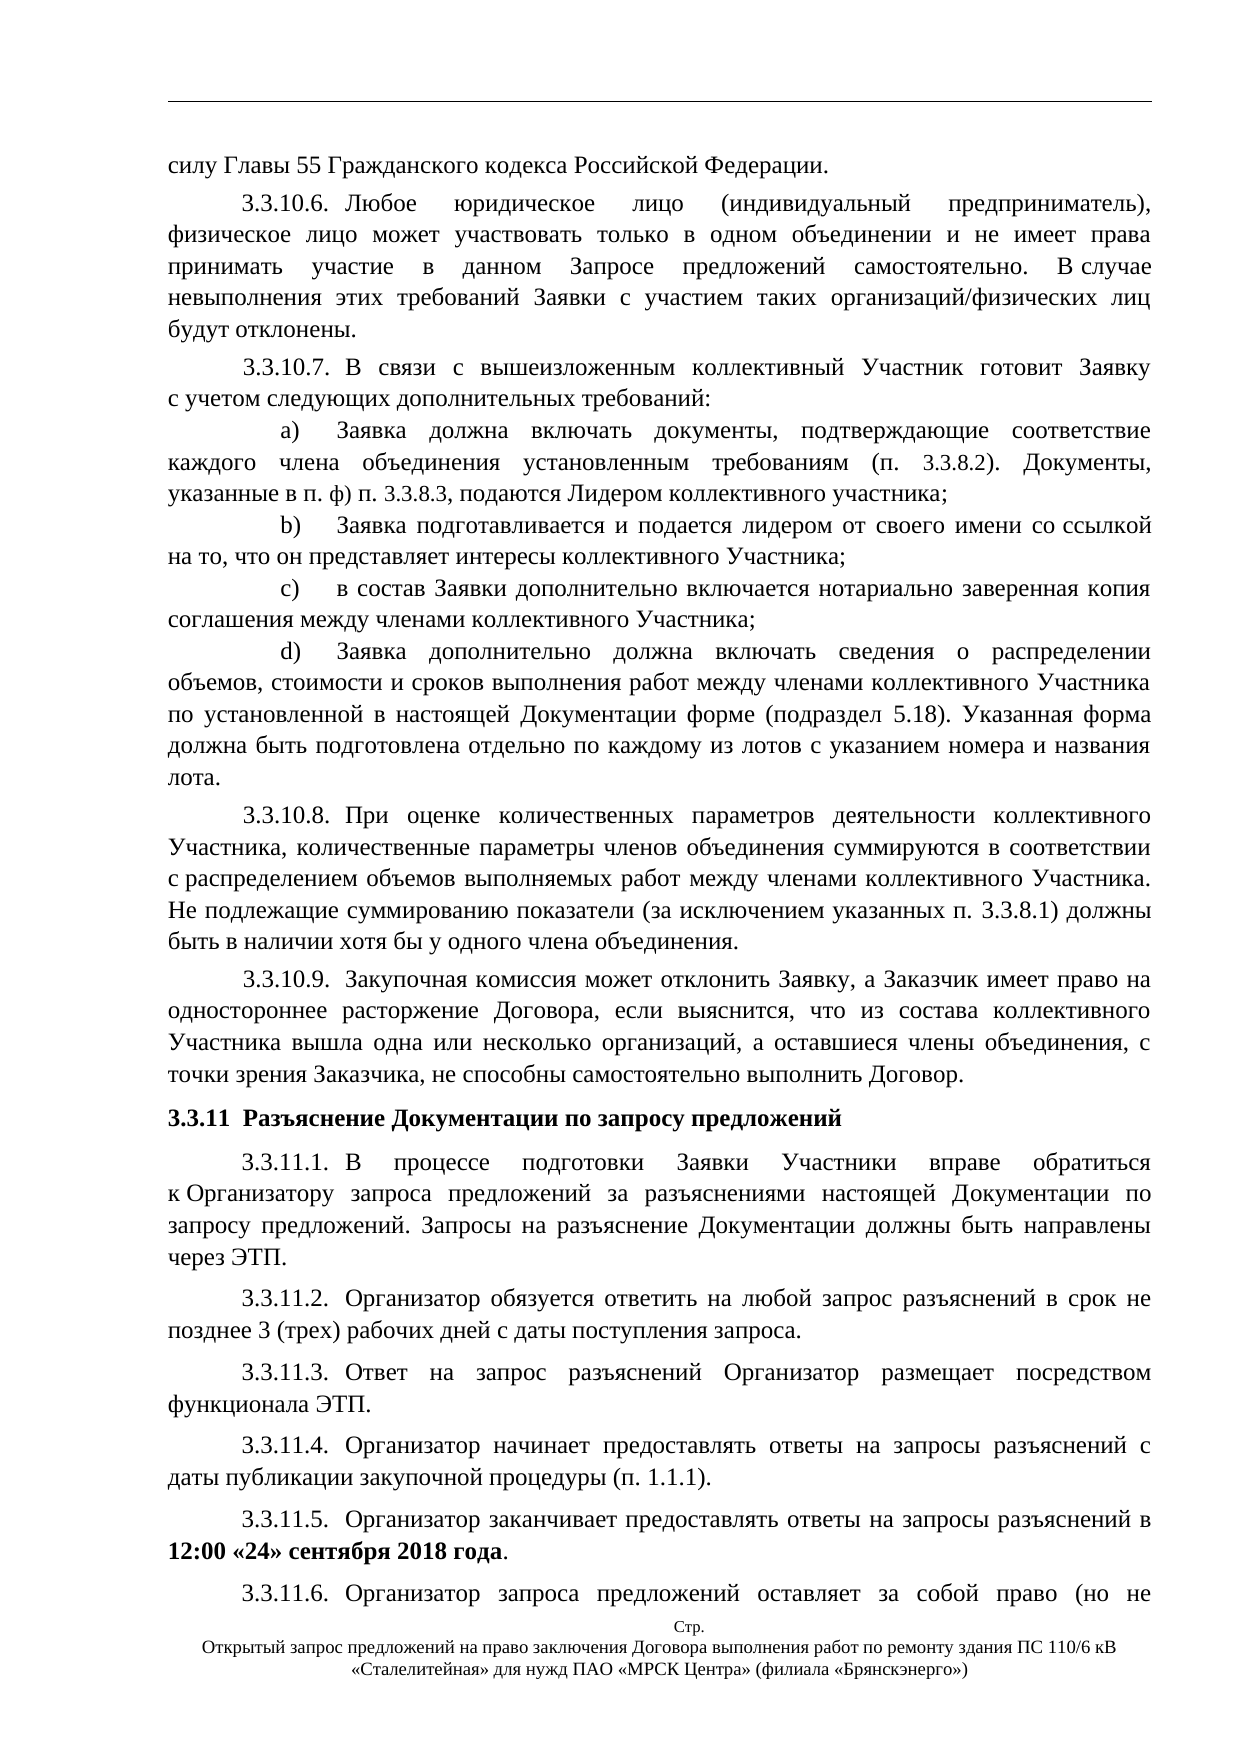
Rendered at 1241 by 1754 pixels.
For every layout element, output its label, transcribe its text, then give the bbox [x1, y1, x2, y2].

list В связи с вышеизложенным коллективный Участник готовит Заявку с учетом следующих дополнительных требований: [168, 352, 1152, 412]
list в состав Заявки дополнительно включается нотариально заверенная копия соглашения между членами коллективного Участника; [168, 573, 1152, 633]
list Заявка должна включать документы, подтверждающие соответствие каждого члена объединения установленным требованиям (п. 3.3.8.2). Документы, указанные в п. х) п. 3.3.8.3, подаются Лидером коллективного участника; [168, 415, 1152, 507]
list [168, 150, 1152, 179]
list В процессе подготовки Заявки Участники вправе обратиться к Организатору запроса предложений за разъяснениями настоящей Документации по запросу предложений. Запросы на разъяснение Документации должны быть направлены через ЭТП. [168, 1147, 1152, 1270]
subtitle Разъяснение Документации по запросу предложений [168, 1103, 1152, 1132]
list Закупочная комиссия может отклонить Заявку, а Заказчик имеет право на одностороннее расторжение Договора, если выяснится, что из состава коллективного Участника вышла одна или несколько организаций, а оставшиеся члены объединения, с точки зрения Заказчика, не способны самостоятельно выполнить Договор. [168, 964, 1152, 1087]
list Организатор заканчивает предоставлять ответы на запросы разъяснений в 12:00 «24» сентября 2018 года. [168, 1504, 1152, 1564]
list Заявка дополнительно должна включать сведения о распределении объемов, стоимости и сроков выполнения работ между членами коллективного Участника по установленной в настоящей Документации форме (подраздел 5.18). Указанная форма должна быть подготовлена отдельно по каждому из лотов с указанием номера и названия лота. [168, 636, 1152, 791]
list Любое юридическое лицо (индивидуальный предприниматель), физическое лицо может участвовать только в одном объединении и не имеет права принимать участие в данном Запросе предложений самостоятельно. В случае невыполнения этих требований Заявки с участием таких организаций/физических лиц будут отклонены. [168, 188, 1152, 343]
list Организатор обязуется ответить на любой запрос разъяснений в срок не позднее 3 (трех) рабочих дней с даты поступления запроса. [168, 1283, 1152, 1344]
list Заявка подготавливается и подается лидером от своего имени со ссылкой на то, что он представляет интересы коллективного Участника; [168, 510, 1152, 570]
list При оценке количественных параметров деятельности коллективного Участника, количественные параметры членов объединения суммируются в соответствии с распределением объемов выполняемых работ между членами коллективного Участника. Не подлежащие суммированию показатели (за исключением указанных п. 3.3.8.1) должны быть в наличии хотя бы у одного члена объединения. [168, 800, 1152, 955]
list Организатор начинает предоставлять ответы на запросы разъяснений с даты публикации закупочной процедуры (п. 1.1.1). [168, 1431, 1152, 1491]
list Ответ на запрос разъяснений Организатор размещает посредством функционала ЭТП. [168, 1357, 1152, 1417]
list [168, 1578, 1152, 1606]
